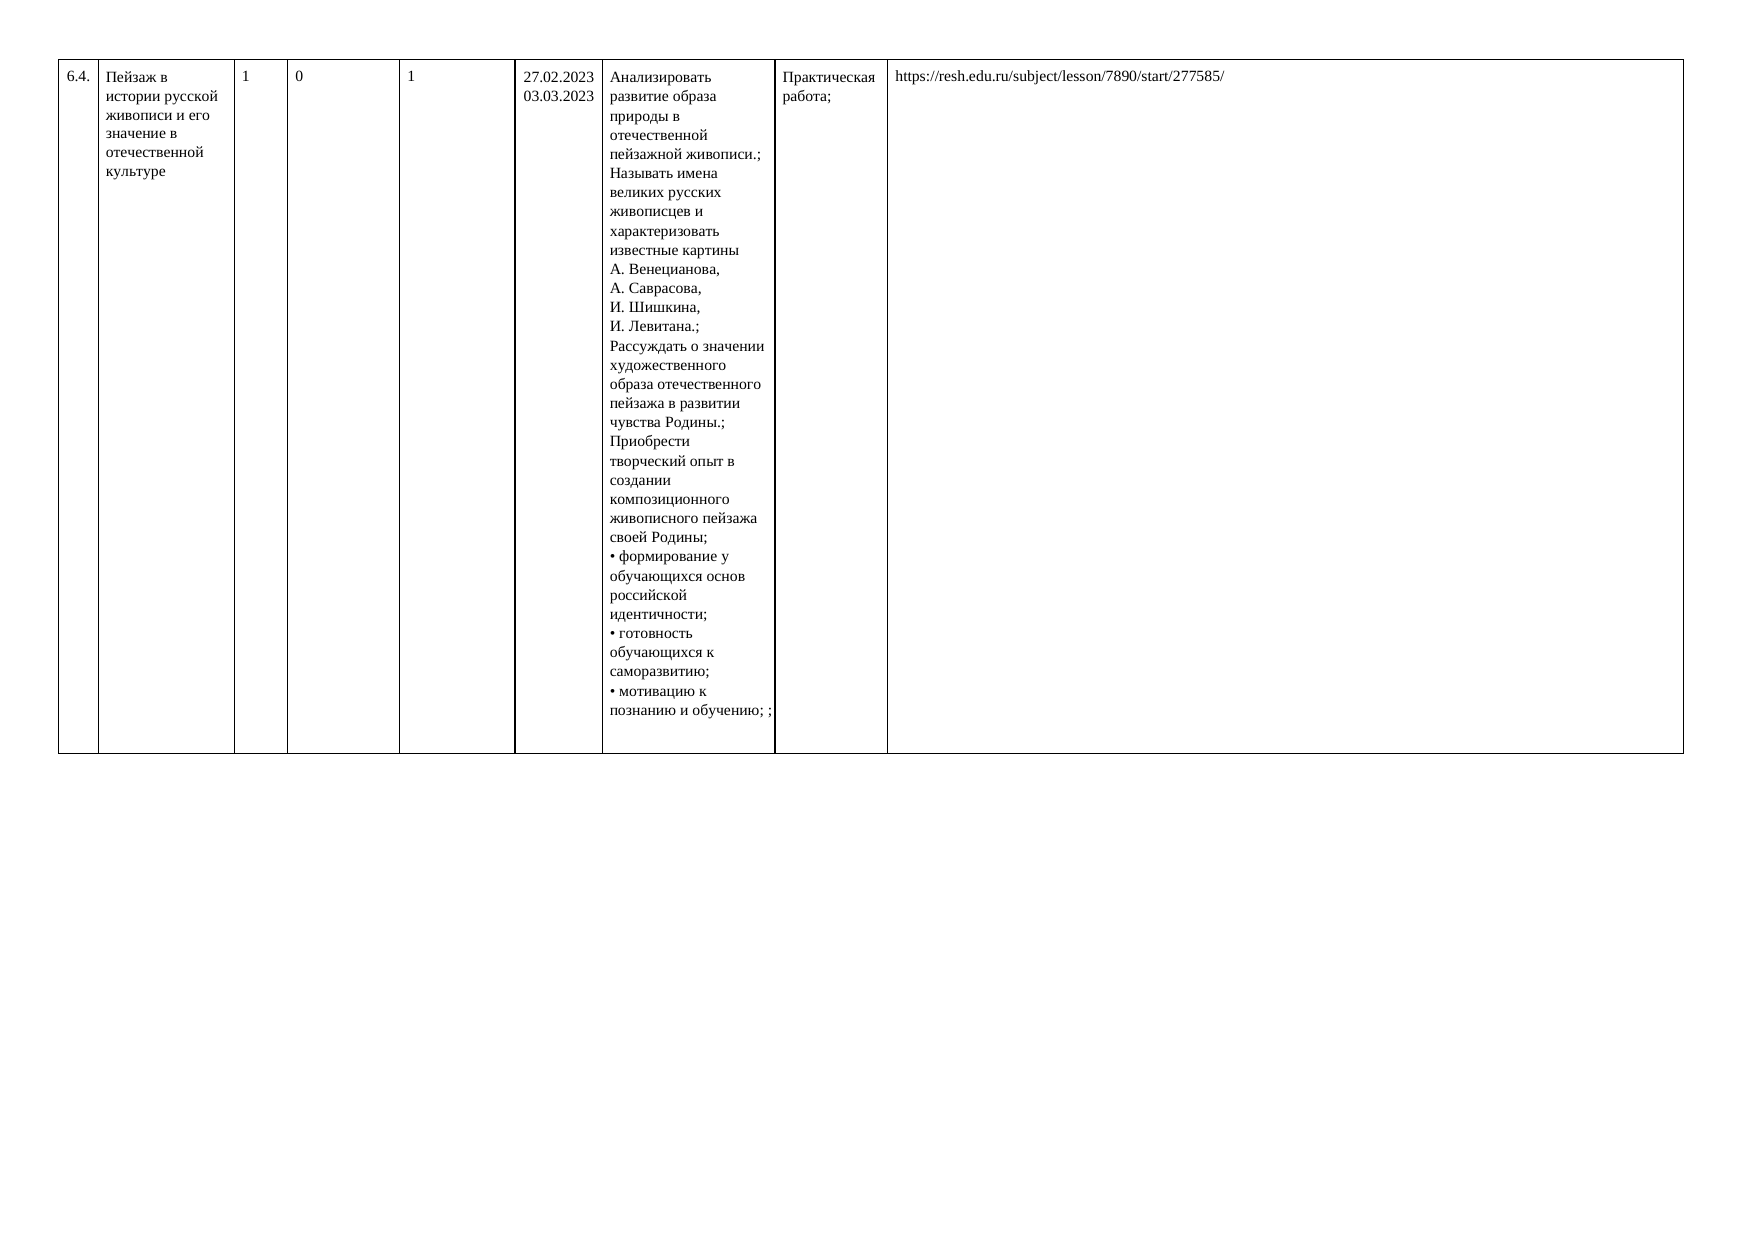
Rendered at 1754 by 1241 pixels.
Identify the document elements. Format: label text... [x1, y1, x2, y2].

table_header Практическая работа; [776, 60, 887, 753]
table_header Анализировать развитие образа природы в отечественной пейзажной живописи.; Называть имена великих русских живописцев и характеризовать известные картины А. Венецианова, А. Саврасова, И. Шишкина, И. Левитана.; Рассуждать о значении художественного образа отечественного пейзажа в развитии чувства Родины.; Приобрести творческий опыт в создании композиционного живописного пейзажа своей Родины; • формирование у обучающихся основ российской идентичности; • готовность обучающихся к саморазвитию; • мотивацию к познанию и обучению; ; [603, 60, 774, 753]
table_header 1 [235, 60, 287, 753]
table_header Пейзаж в истории русской живописи и его значение в отечественной культуре [99, 60, 234, 753]
table_header 27.02.2023 03.03.2023 [516, 60, 602, 753]
table_header https://resh.edu.ru/subject/lesson/7890/start/277585/ [888, 60, 1683, 753]
table_header 1 [400, 60, 514, 753]
table_header 6.4. [59, 60, 98, 753]
table_header 0 [288, 60, 399, 753]
